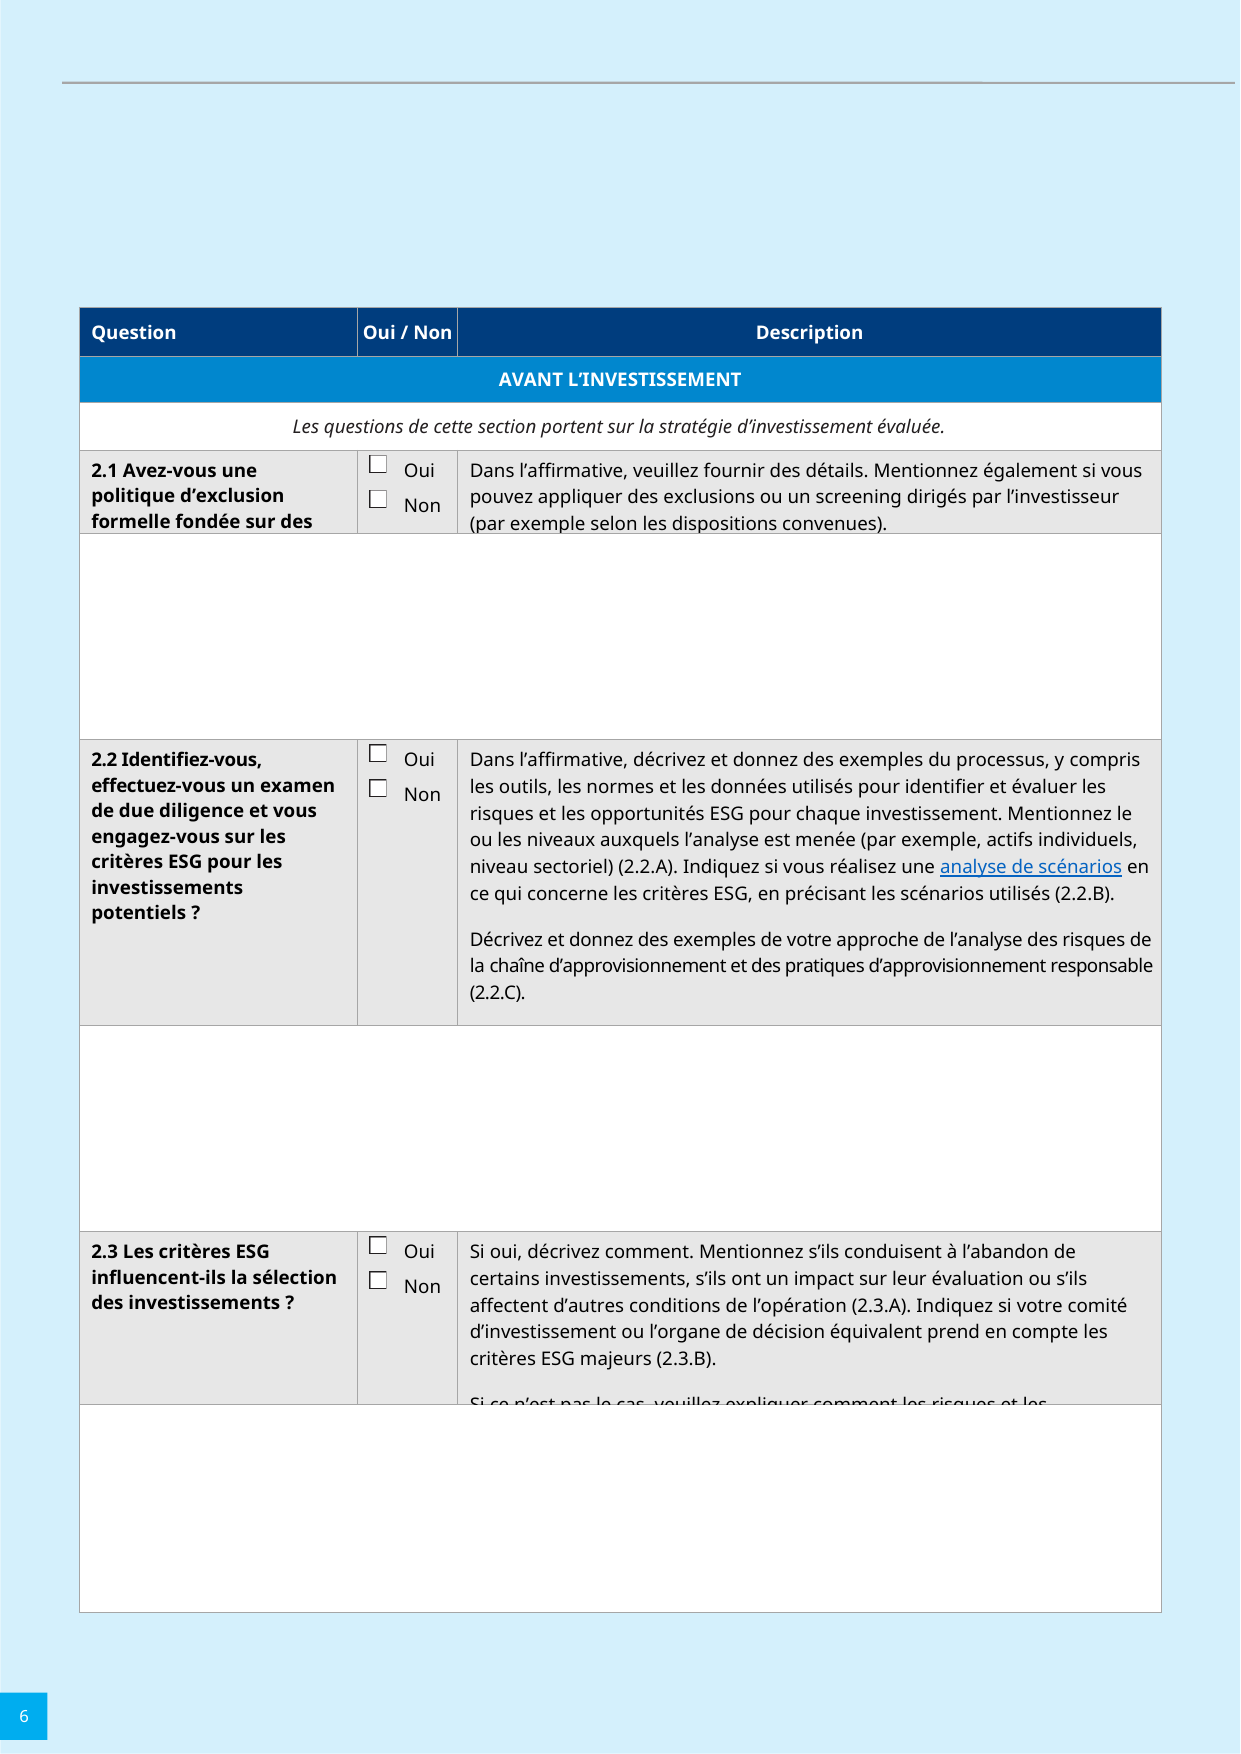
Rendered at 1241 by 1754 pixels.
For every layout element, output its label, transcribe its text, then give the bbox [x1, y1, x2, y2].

table_cell [80, 1026, 1161, 1231]
table_cell Dans l’affirmative, veuillez fournir des détails. Mentionnez également si vous pouvez appliquer des exclusions ou un screening dirigés par l’investisseur (par exemple selon les dispositions convenues). [458, 451, 1161, 533]
table_cell [80, 1405, 1161, 1612]
table_header Description [458, 308, 1161, 356]
table_cell 2.2 Identifiez-vous, effectuez-vous un examen de due diligence et vous engagez-vous sur les critères ESG pour les investissements potentiels ? [80, 740, 357, 1025]
picture [369, 1236, 387, 1254]
table_cell [358, 1232, 398, 1404]
table_cell Les questions de cette section portent sur la stratégie d’investissement évaluée. [80, 403, 1161, 450]
table_cell [358, 740, 398, 1025]
table_cell 2.1 Avez-vous une politique d’exclusion formelle fondée sur des critères ESG ? [80, 451, 357, 533]
table_cell Oui Non [398, 451, 457, 533]
table_cell AVANT L’INVESTISSEMENT [80, 357, 1161, 402]
picture [369, 779, 387, 797]
table_cell Oui Non [398, 1232, 457, 1404]
picture [369, 490, 387, 508]
table_cell Oui Non [398, 740, 457, 1025]
table_header Question [80, 308, 357, 356]
table_cell Dans l’affirmative, décrivez et donnez des exemples du processus, y compris les outils, les normes et les données utilisés pour identifier et évaluer les risques et les opportunités ESG pour chaque investissement. Mentionnez le ou les niveaux auxquels l’analyse est menée (par exemple, actifs individuels, niveau sectoriel) (2.2.A). Indiquez si vous réalisez une analyse de scénarios en ce qui concerne les critères ESG, en précisant les scénarios utilisés (2.2.B). Décrivez et donnez des exemples de votre approche de l’analyse des risques de la chaîne d’approvisionnement et des pratiques d’approvisionnement responsable (2.2.C). Décrivez et donnez des exemples de la manière dont vous identifiez les principales parties prenantes et vous engagez auprès d’elles (2.2.D). [458, 740, 1161, 1025]
picture [369, 744, 387, 762]
picture [369, 455, 387, 473]
table_cell [80, 534, 1161, 739]
table_cell Si oui, décrivez comment. Mentionnez s’ils conduisent à l’abandon de certains investissements, s’ils ont un impact sur leur évaluation ou s’ils affectent d’autres conditions de l’opération (2.3.A). Indiquez si votre comité d’investissement ou l’organe de décision équivalent prend en compte les critères ESG majeurs (2.3.B). Si ce n’est pas le cas, veuillez expliquer comment les risques et les opportunités liés au climat affectent votre stratégie ou votre sélection d’investissement (2.3.C). [458, 1232, 1161, 1404]
table_header Oui / Non [358, 308, 457, 356]
table_cell [358, 451, 398, 533]
table_cell 2.3 Les critères ESG influencent-ils la sélection des investissements ? [80, 1232, 357, 1404]
picture [369, 1271, 387, 1289]
